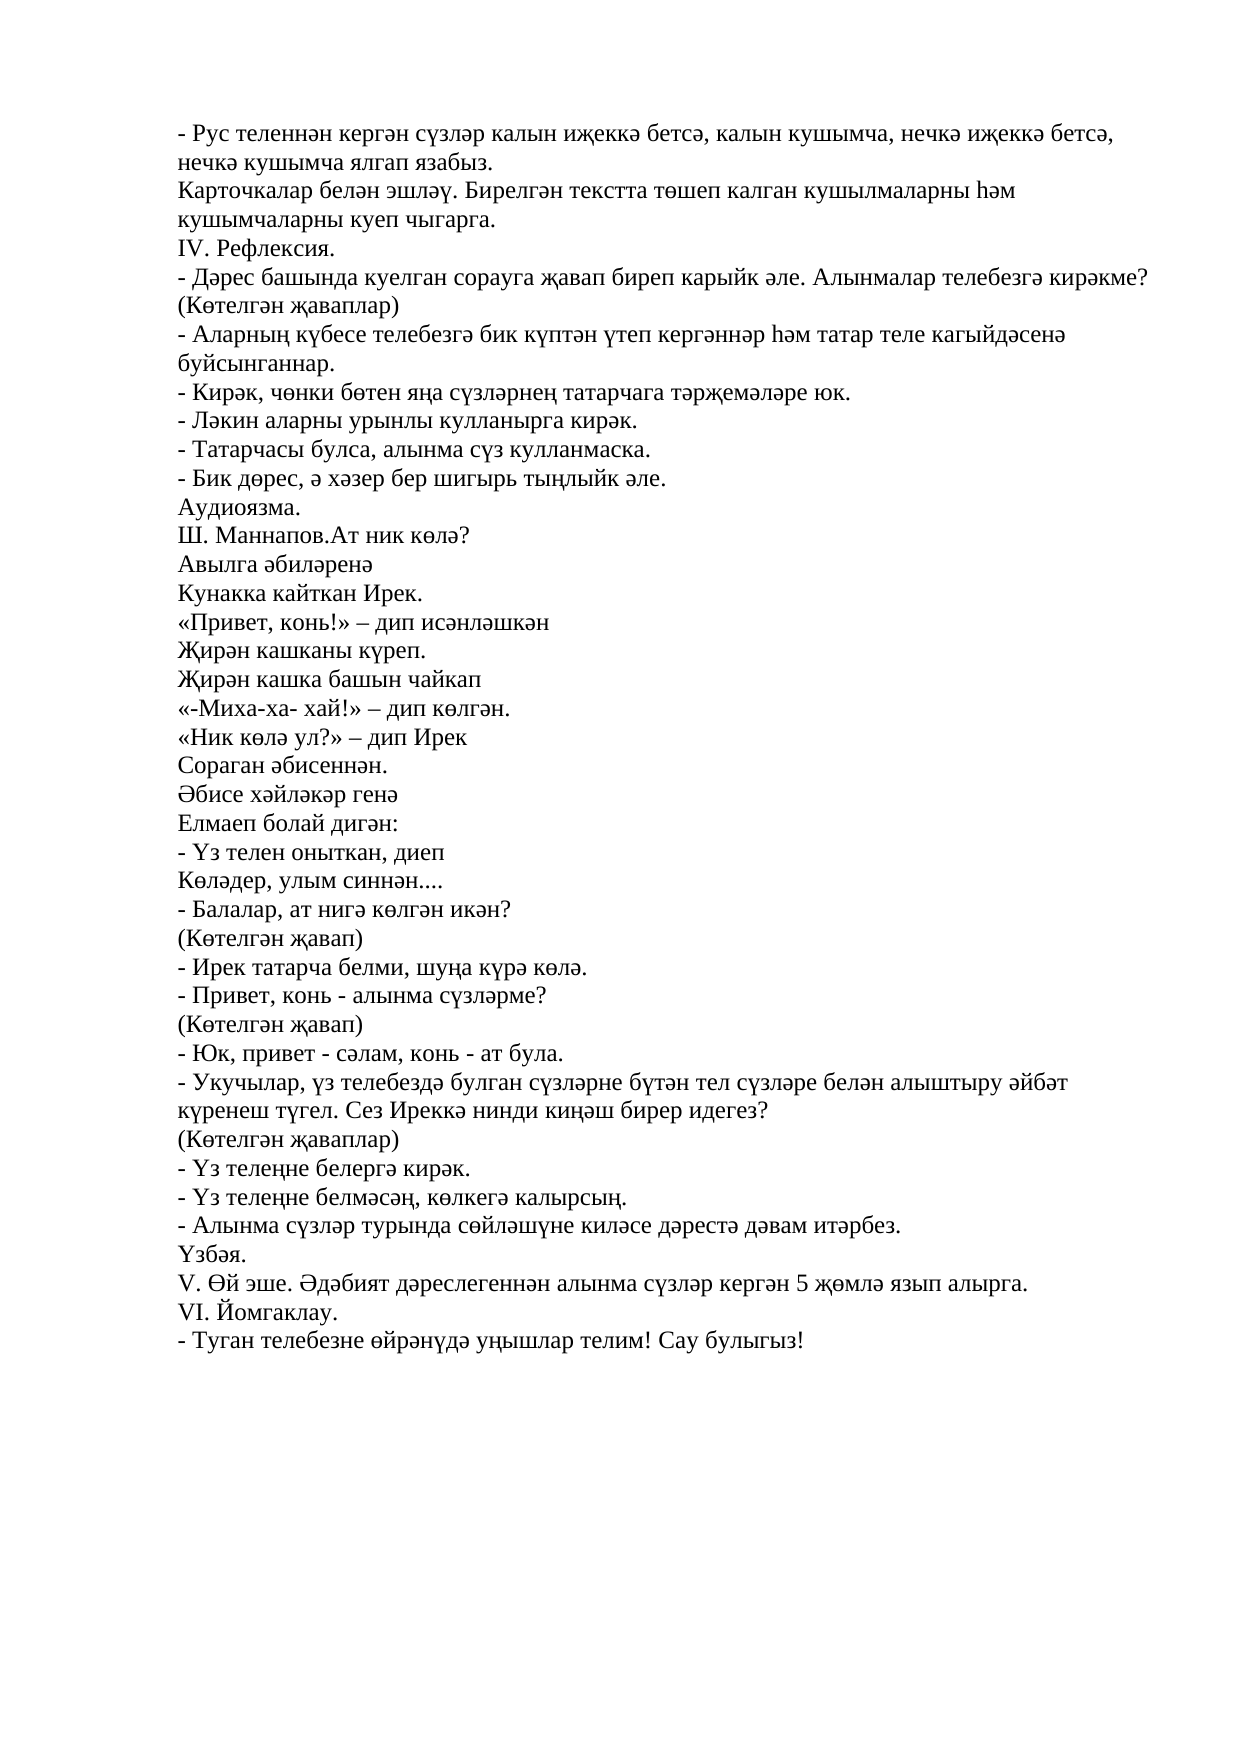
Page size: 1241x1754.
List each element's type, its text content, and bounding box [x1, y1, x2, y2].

text «-Миха-ха- хай!» – дип көлгән. [177, 693, 1152, 722]
text Карточкалар белән эшләү. Бирелгән текстта төшеп калган кушылмаларны һәм кушымчаларны куеп чыгарга. [177, 176, 1152, 233]
text - Привет, конь - алынма сүзләрме? [177, 981, 1152, 1009]
text Авылга әбиләренә [177, 549, 1152, 578]
text - Үз телеңне белмәсәң, көлкегә калырсың. [177, 1182, 1152, 1211]
text Әбисе хәйләкәр генә [177, 779, 1152, 808]
text (Көтелгән җаваплар) [177, 1124, 1152, 1153]
text - Аларның күбесе телебезгә бик күптән үтеп кергәннәр һәм татар теле кагыйдәсенә буйсынганнар. [177, 319, 1152, 377]
text V. Өй эше. Әдәбият дәреслегеннән алынма сүзләр кергән 5 җөмлә язып алырга. [177, 1268, 1152, 1297]
text (Көтелгән җавап) [177, 1009, 1152, 1038]
text - Кирәк, чөнки бөтен яңа сүзләрнең татарчага тәрҗемәләре юк. [177, 377, 1152, 406]
text Елмаеп болай дигән: [177, 808, 1152, 837]
text - Татарчасы булса, алынма сүз кулланмаска. [177, 434, 1152, 463]
text Сораган әбисеннән. [177, 751, 1152, 779]
text Аудиоязма. [177, 492, 1152, 521]
text - Укучылар, үз телебездә булган сүзләрне бүтән тел сүзләре белән алыштыру әйбәт күренеш түгел. Сез Иреккә нинди киңәш бирер идегез? [177, 1067, 1152, 1124]
text - Юк, привет - сәлам, конь - ат була. [177, 1038, 1152, 1067]
text Ш. Маннапов.Ат ник көлә? [177, 521, 1152, 549]
text - Балалар, ат нигә көлгән икән? [177, 894, 1152, 923]
text - Рус теленнән кергән сүзләр калын иҗеккә бетсә, калын кушымча, нечкә иҗеккә бетсә, нечкә кушымча ялгап язабыз. [177, 118, 1152, 176]
text - Үз телен оныткан, диеп [177, 837, 1152, 866]
text Җирән кашканы күреп. [177, 636, 1152, 664]
text (Көтелгән җавап) [177, 923, 1152, 952]
text Үзбәя. [177, 1239, 1152, 1268]
text (Көтелгән җаваплар) [177, 291, 1152, 319]
text - Дәрес башында куелган сорауга җавап биреп карыйк әле. Алынмалар телебезгә кирәкме? [177, 262, 1152, 291]
text IV. Рефлексия. [177, 233, 1152, 262]
text VI. Йомгаклау. [177, 1297, 1152, 1326]
text Көләдер, улым синнән.... [177, 866, 1152, 894]
text «Ник көлә ул?» – дип Ирек [177, 722, 1152, 751]
text - Бик дөрес, ә хәзер бер шигырь тыңлыйк әле. [177, 463, 1152, 492]
text - Туган телебезне өйрәнүдә уңышлар телим! Сау булыгыз! [177, 1326, 1152, 1354]
text «Привет, конь!» – дип исәнләшкән [177, 607, 1152, 636]
text Кунакка кайткан Ирек. [177, 578, 1152, 607]
text Җирән кашка башын чайкап [177, 664, 1152, 693]
text - Ләкин аларны урынлы кулланырга кирәк. [177, 406, 1152, 434]
text - Алынма сүзләр турында сөйләшүне киләсе дәрестә дәвам итәрбез. [177, 1211, 1152, 1239]
text - Ирек татарча белми, шуңа күрә көлә. [177, 952, 1152, 981]
text - Үз телеңне белергә кирәк. [177, 1153, 1152, 1182]
